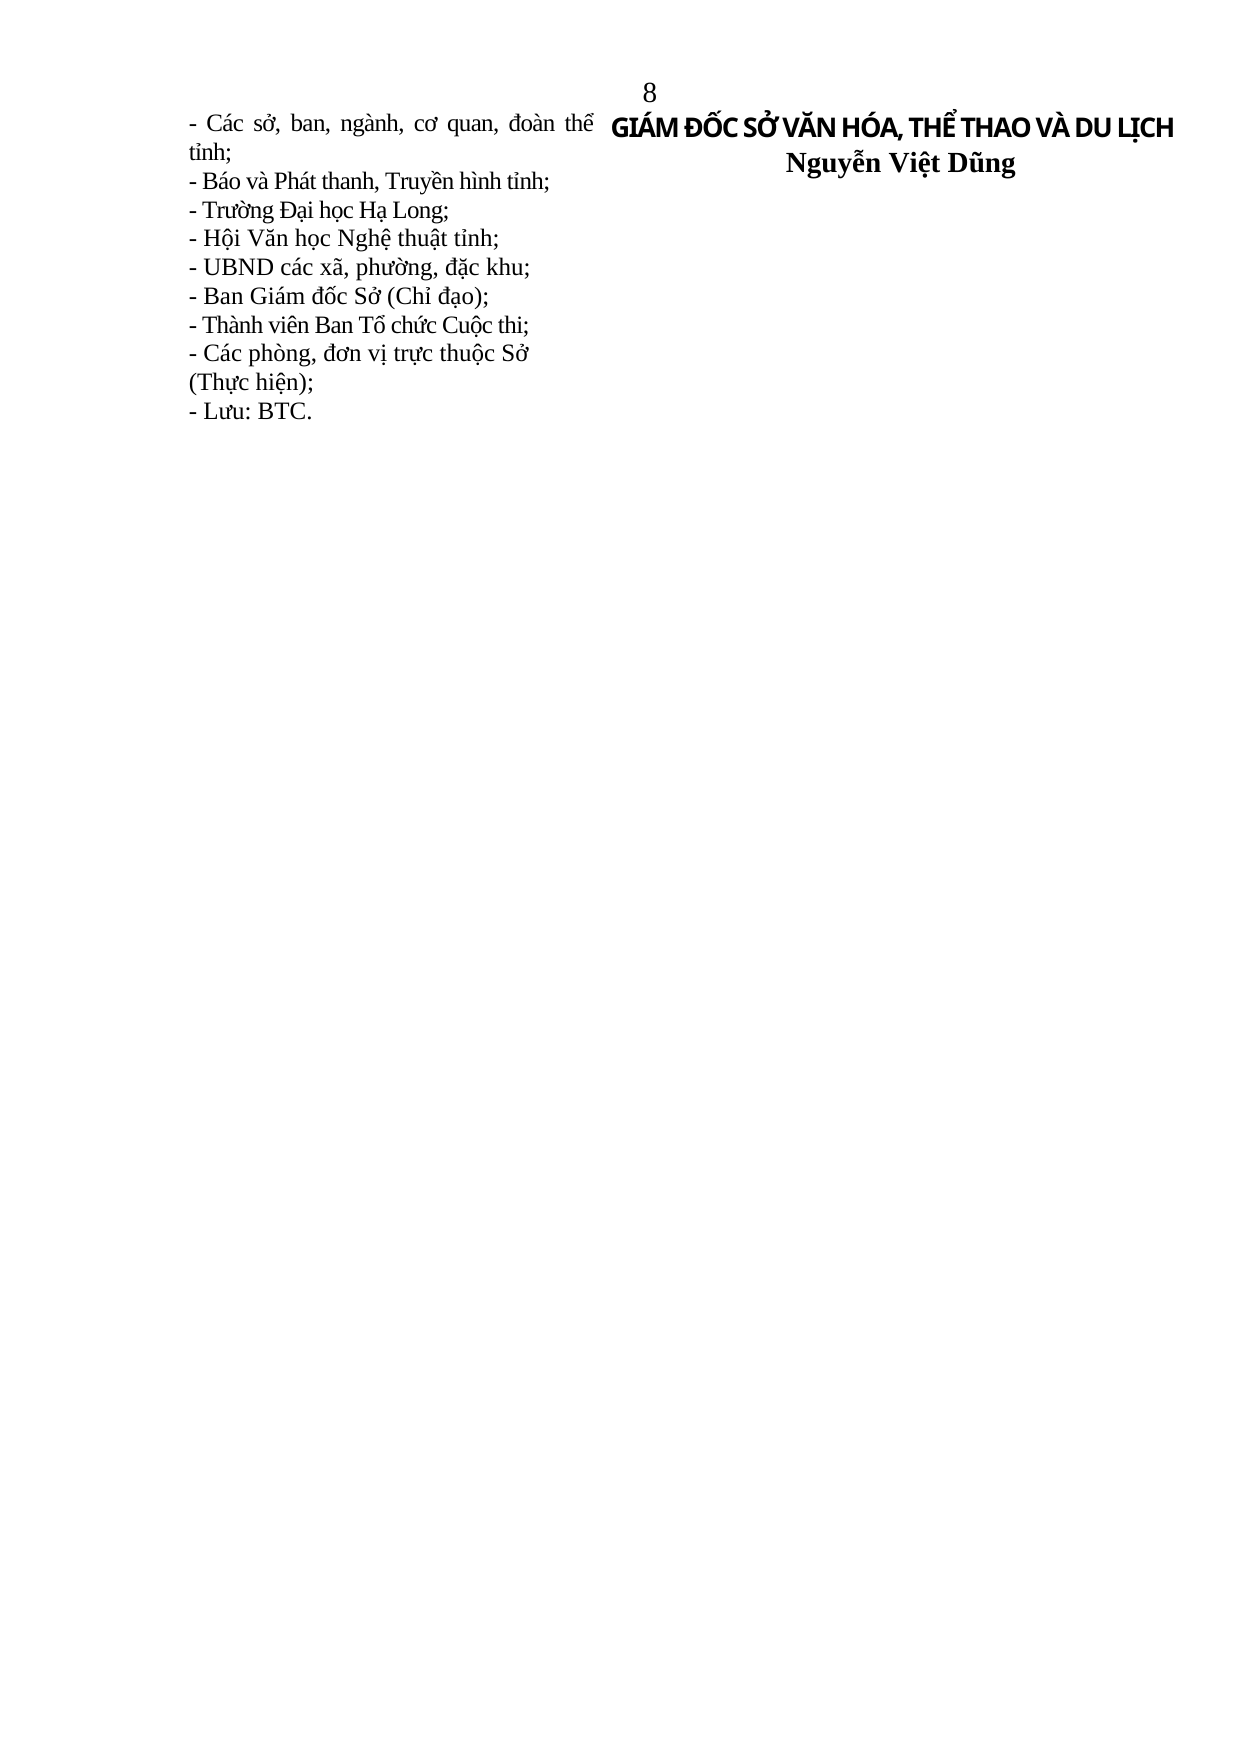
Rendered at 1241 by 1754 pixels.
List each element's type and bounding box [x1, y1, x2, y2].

table_header [177, 109, 605, 425]
table_header [605, 109, 1196, 425]
